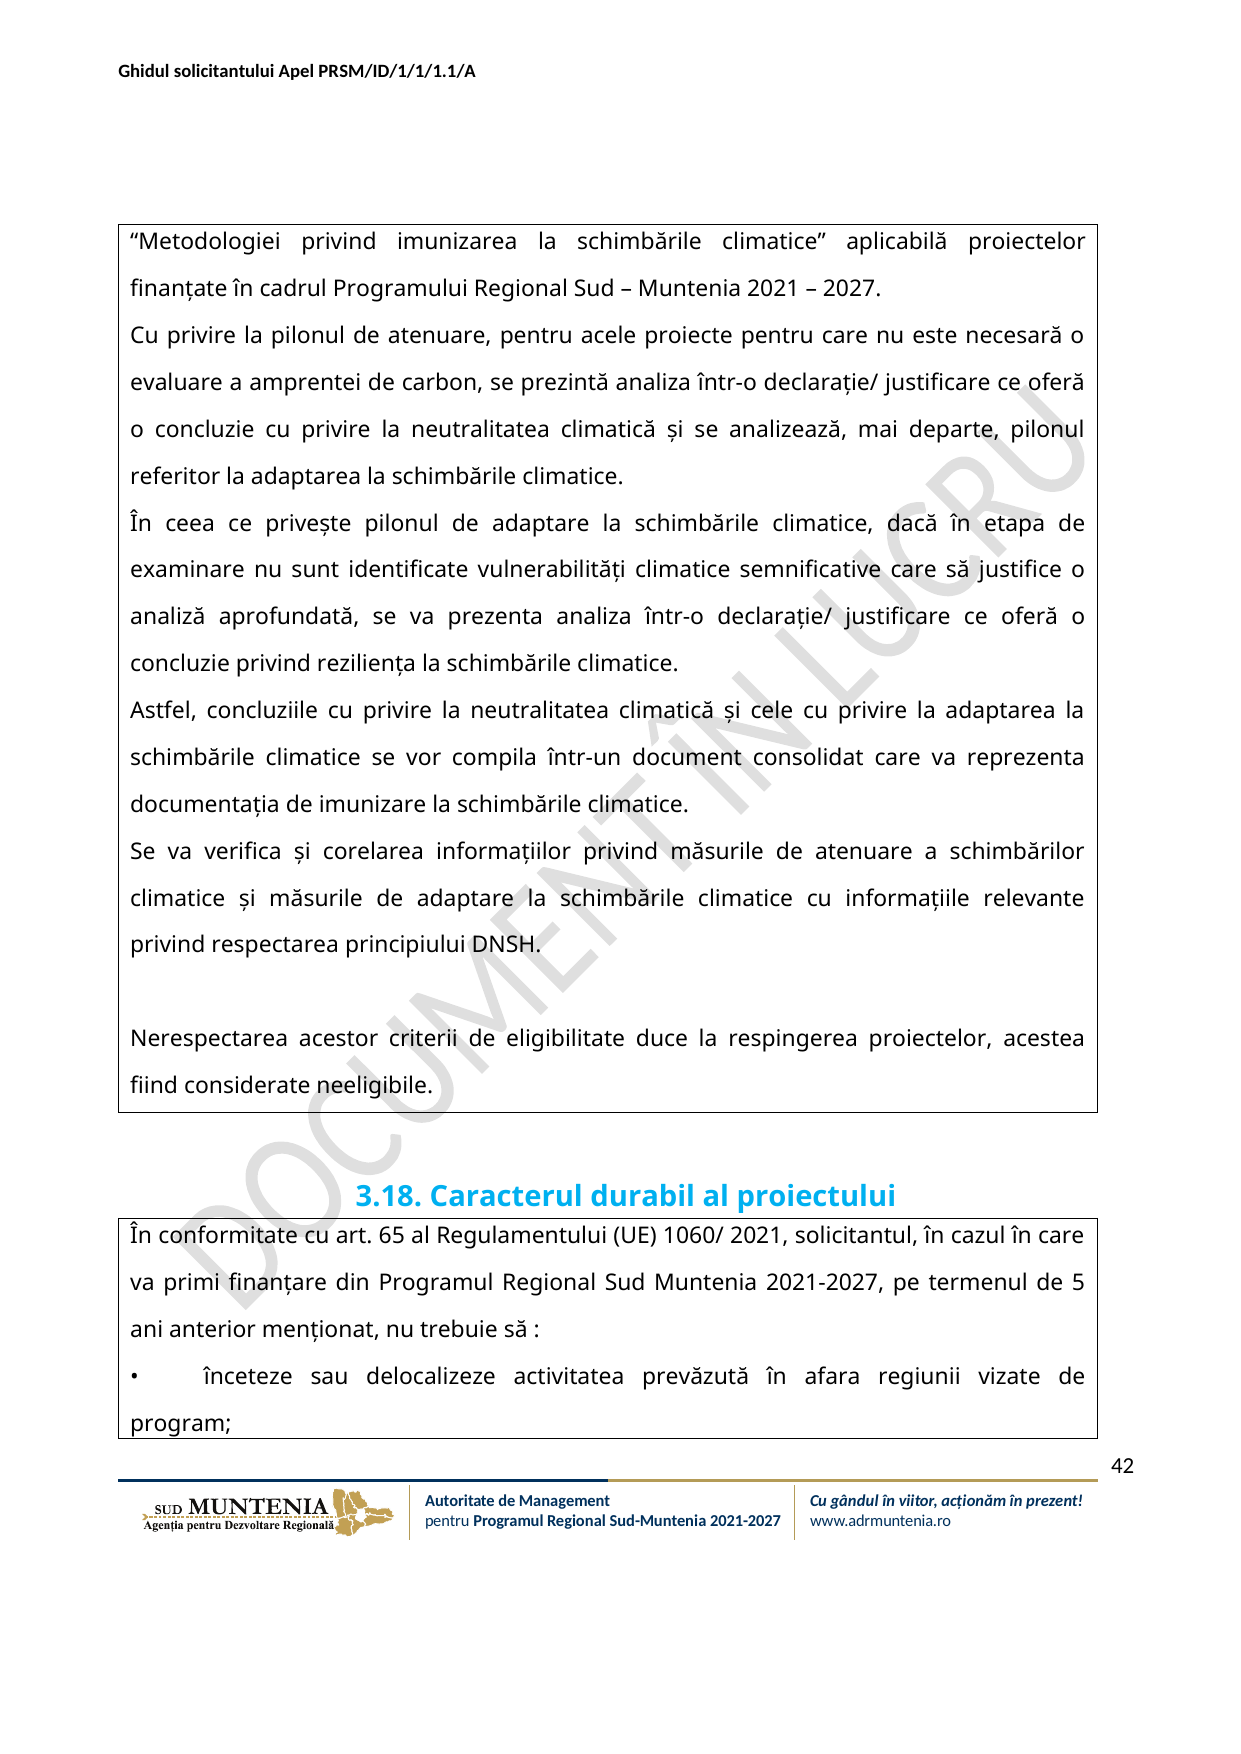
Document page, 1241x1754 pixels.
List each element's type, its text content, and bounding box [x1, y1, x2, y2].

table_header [119, 1219, 1097, 1438]
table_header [119, 225, 1097, 1112]
subtitle 3.18. Caracterul durabil al proiectului [118, 1175, 1134, 1215]
